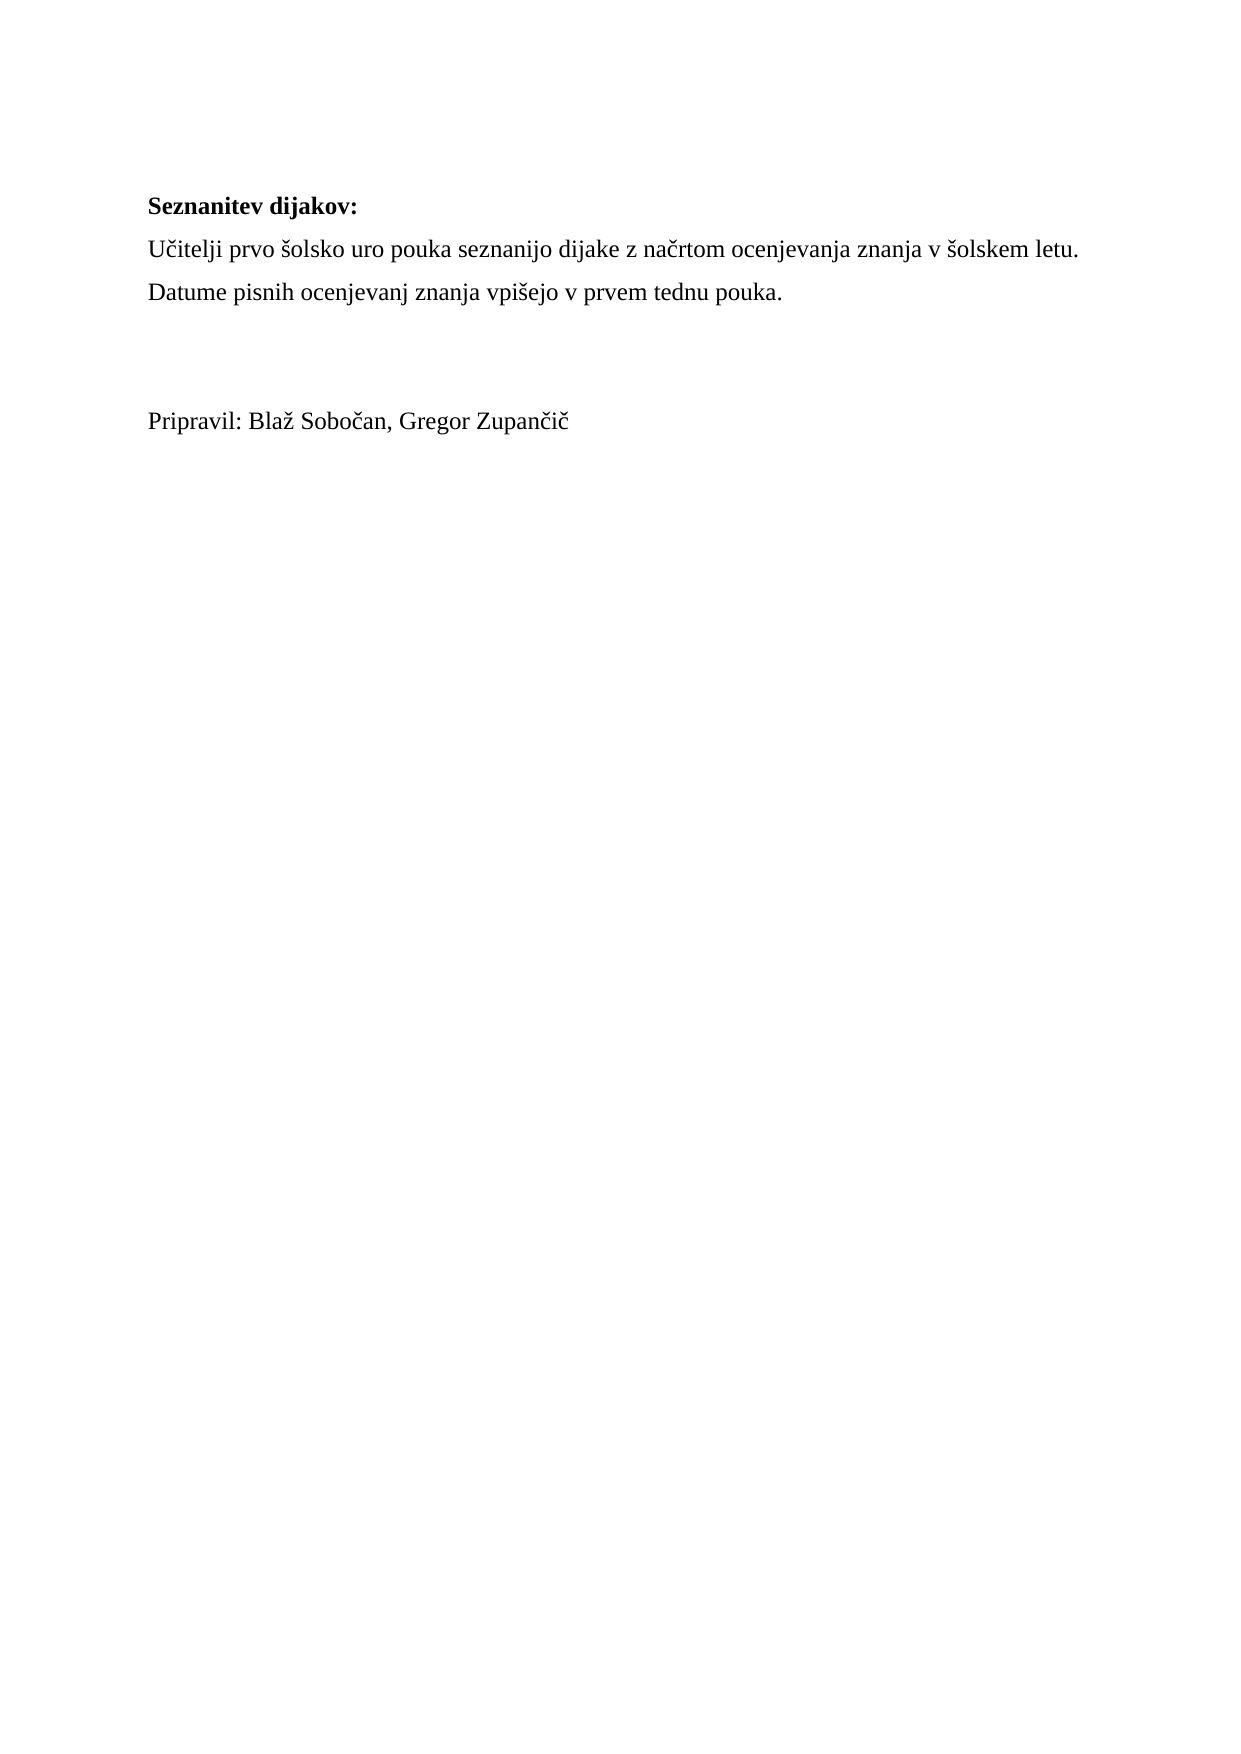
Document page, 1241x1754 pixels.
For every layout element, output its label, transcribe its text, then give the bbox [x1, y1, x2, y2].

text Učitelji prvo šolsko uro pouka seznanijo dijake z načrtom ocenjevanja znanja v šolskem letu. [148, 234, 1093, 263]
text Datume pisnih ocenjevanj znanja vpišejo v prvem tednu pouka. [148, 277, 1093, 306]
text Pripravil: Blaž Sobočan, Gregor Zupančič [148, 406, 1093, 435]
text Seznanitev dijakov: [148, 191, 1093, 219]
